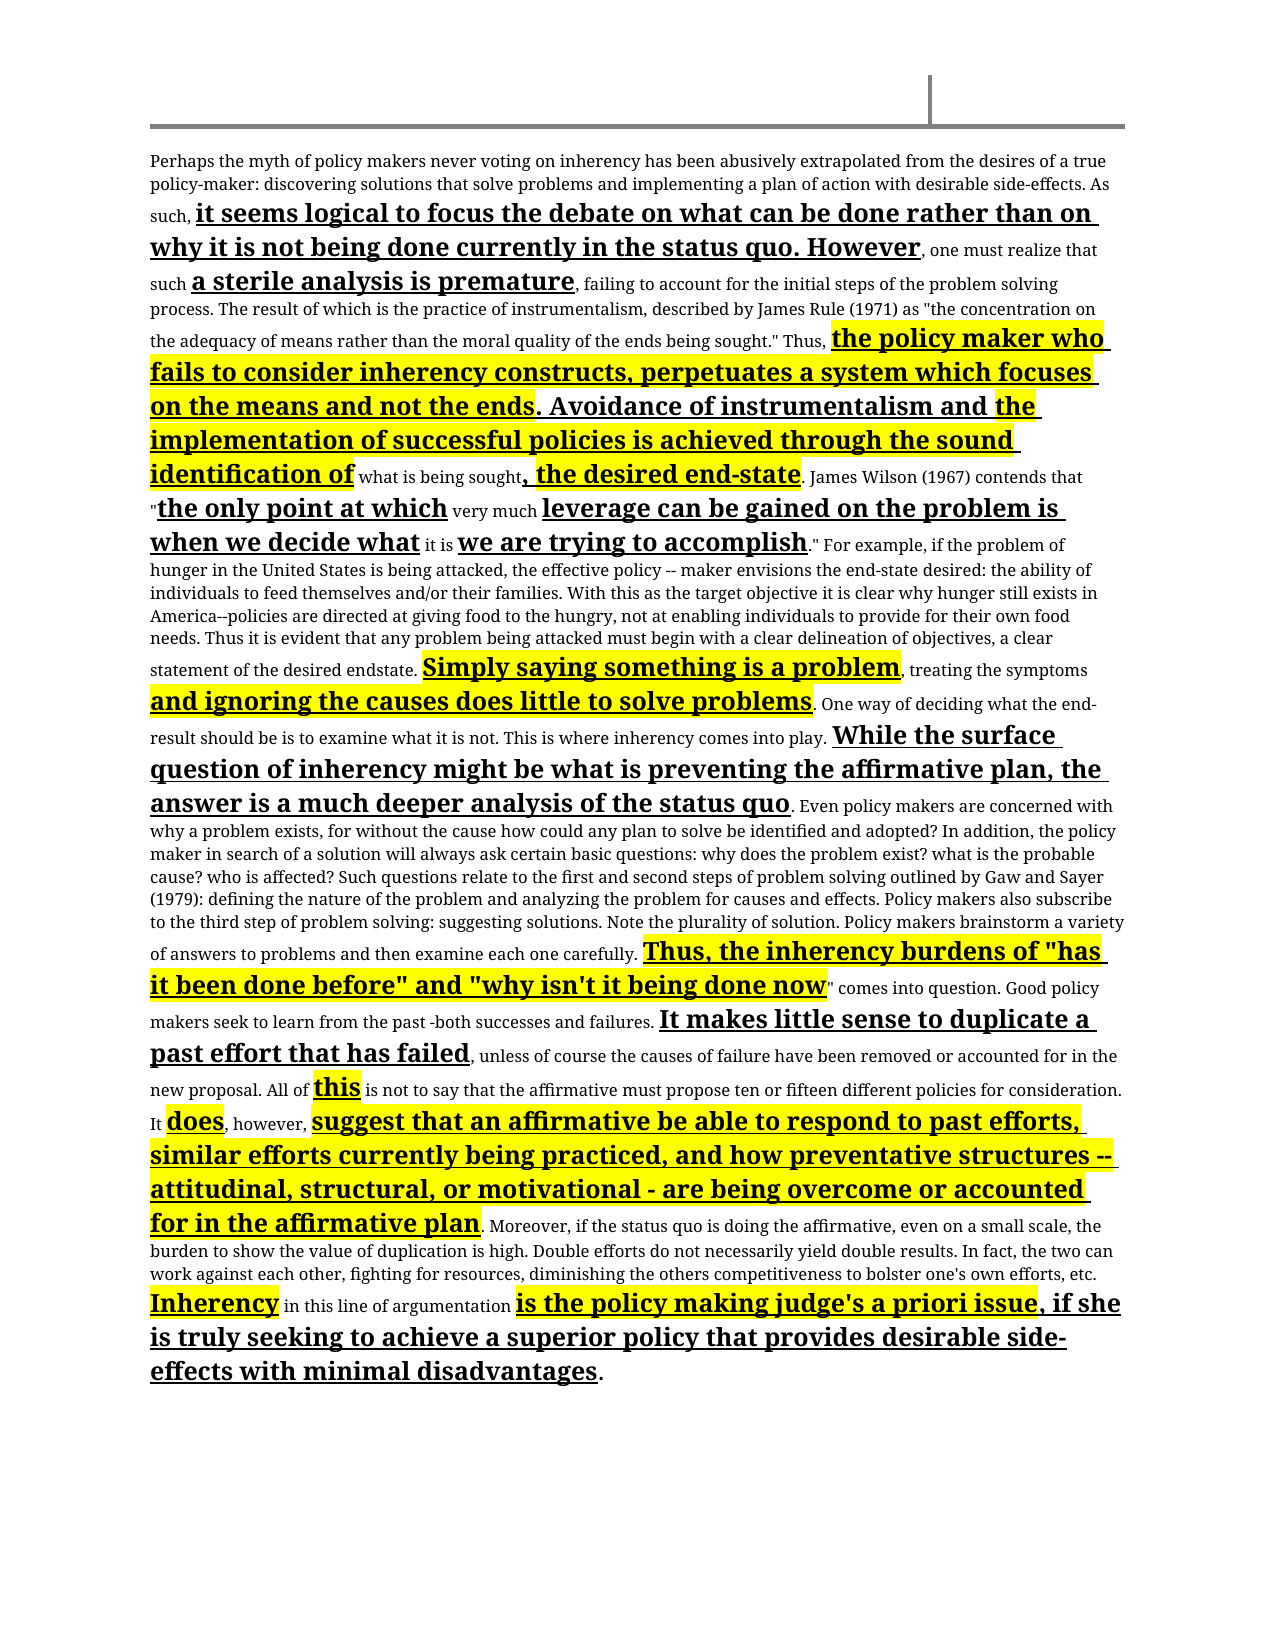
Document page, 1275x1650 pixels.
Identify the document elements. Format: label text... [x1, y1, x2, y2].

text Perhaps the myth of policy makers never voting on inherency has been abusively extrapolated from the desires of a true policy-maker: discovering solutions that solve problems and implementing a plan of action with desirable side-effects. As such, it seems logical to focus the debate on what can be done rather than on why it is not being done currently in the status quo. However, one must realize that such a sterile analysis is premature, failing to account for the initial steps of the problem solving process. The result of which is the practice of instrumentalism, described by James Rule (1971) as "the concentration on the adequacy of means rather than the moral quality of the ends being sought." Thus, the policy maker who fails to consider inherency constructs, perpetuates a system which focuses on the means and not the ends. Avoidance of instrumentalism and the implementation of successful policies is achieved through the sound identification of what is being sought, the desired end-state. James Wilson (1967) contends that "the only point at which very much leverage can be gained on the problem is when we decide what it is we are trying to accomplish." For example, if the problem of hunger in the United States is being attacked, the effective policy -- maker envisions the end-state desired: the ability of individuals to feed themselves and/or their families. With this as the target objective it is clear why hunger still exists in America--policies are directed at giving food to the hungry, not at enabling individuals to provide for their own food needs. Thus it is evident that any problem being attacked must begin with a clear delineation of objectives, a clear statement of the desired endstate. Simply saying something is a problem, treating the symptoms and ignoring the causes does little to solve problems. One way of deciding what the end-result should be is to examine what it is not. This is where inherency comes into play. While the surface question of inherency might be what is preventing the affirmative plan, the answer is a much deeper analysis of the status quo. Even policy makers are concerned with why a problem exists, for without the cause how could any plan to solve be identified and adopted? In addition, the policy maker in search of a solution will always ask certain basic questions: why does the problem exist? what is the probable cause? who is affected? Such questions relate to the first and second steps of problem solving outlined by Gaw and Sayer (1979): defining the nature of the problem and analyzing the problem for causes and effects. Policy makers also subscribe to the third step of problem solving: suggesting solutions. Note the plurality of solution. Policy makers brainstorm a variety of answers to problems and then examine each one carefully. Thus, the inherency burdens of "has it been done before" and "why isn't it being done now" comes into question. Good policy makers seek to learn from the past -both successes and failures. It makes little sense to duplicate a past effort that has failed, unless of course the causes of failure have been removed or accounted for in the new proposal. All of this is not to say that the affirmative must propose ten or fifteen different policies for consideration. It does, however, suggest that an affirmative be able to respond to past efforts, similar efforts currently being practiced, and how preventative structures -- attitudinal, structural, or motivational - are being overcome or accounted for in the affirmative plan. Moreover, if the status quo is doing the affirmative, even on a small scale, the burden to show the value of duplication is high. Double efforts do not necessarily yield double results. In fact, the two can work against each other, fighting for resources, diminishing the others competitiveness to bolster one's own efforts, etc. Inherency in this line of argumentation is the policy making judge's a priori issue, if she is truly seeking to achieve a superior policy that provides desirable side-effects with minimal disadvantages. [150, 150, 1125, 1388]
